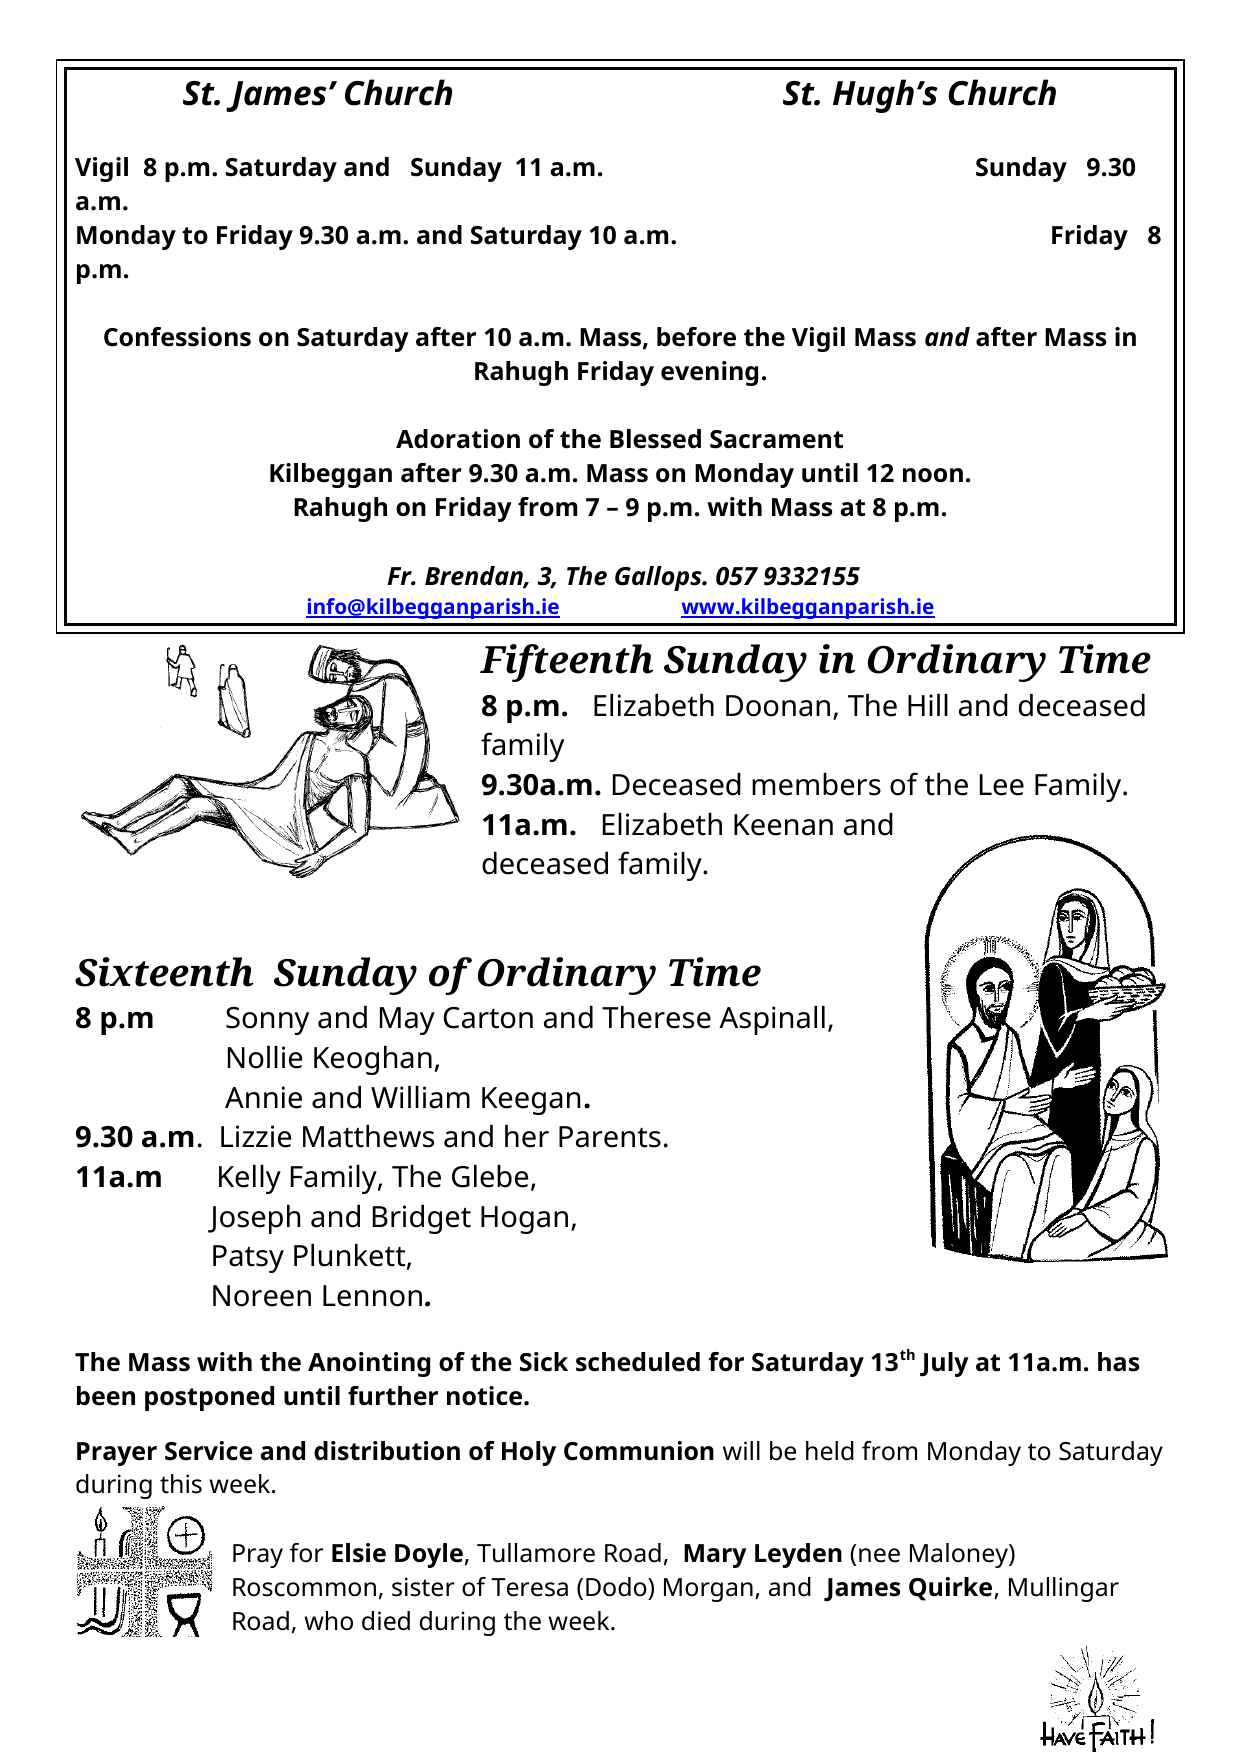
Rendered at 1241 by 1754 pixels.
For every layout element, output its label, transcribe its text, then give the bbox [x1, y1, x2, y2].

text The Mass with the Anointing of the Sick scheduled for Saturday 13th July at 11a.m. has been postponed until further notice. [75, 1344, 1165, 1412]
text 8 p.m. Elizabeth Doonan, The Hill and deceased family [463, 685, 1165, 764]
picture [921, 828, 1171, 1263]
picture [75, 1506, 213, 1637]
text Confessions on Saturday after 10 a.m. Mass, before the Vigil Mass and after Mass in Rahugh Friday evening. [75, 320, 1165, 388]
text Noreen Lennon. [75, 1275, 1165, 1315]
text 11a.m. Elizabeth Keenan and deceased family. [75, 804, 1165, 883]
text Rahugh on Friday from 7 – 9 p.m. with Mass at 8 p.m. [75, 490, 1165, 524]
text Annie and William Keegan. [75, 1077, 921, 1117]
text 11a.m Kelly Family, The Glebe, [75, 1156, 921, 1196]
text Monday to Friday 9.30 a.m. and Saturday 10 a.m. Friday 8 p.m. [75, 218, 1165, 286]
text Fr. Brendan, 3, The Gallops. 057 9332155 [75, 558, 1165, 581]
text 8 p.m Sonny and May Carton and Therese Aspinall, [75, 997, 921, 1037]
text Sixteenth Sunday of Ordinary Time [75, 946, 921, 997]
text Fifteenth Sunday in Ordinary Time [75, 634, 1165, 685]
text info@kilbegganparish.ie www.kilbegganparish.ie [57, 581, 1183, 632]
text Nollie Keoghan, [75, 1037, 921, 1077]
text Kilbeggan after 9.30 a.m. Mass on Monday until 12 noon. [75, 456, 1165, 490]
text 9.30 a.m. Lizzie Matthews and her Parents. [75, 1117, 921, 1156]
text Patsy Plunkett, [75, 1236, 1165, 1275]
text St. James’ Church St. Hugh’s Church [57, 61, 1183, 115]
text Pray for Elsie Doyle, , Mary Leyden (nee Maloney) Roscommon, sister of Teresa (Dodo) Morgan, and James Quirke, , who died during the week. [213, 1535, 1165, 1637]
text Prayer Service and distribution of Holy Communion will be held from Monday to Saturday during this week. [75, 1433, 1165, 1501]
picture [75, 643, 463, 878]
text 9.30a.m. Deceased members of the Lee Family. [463, 764, 1165, 804]
picture [1038, 1640, 1154, 1751]
text Adoration of the Blessed Sacrament [75, 422, 1165, 456]
text Vigil 8 p.m. Saturday and Sunday 11 a.m. Sunday 9.30 a.m. [75, 149, 1165, 218]
text Joseph and Bridget Hogan, [75, 1196, 921, 1236]
